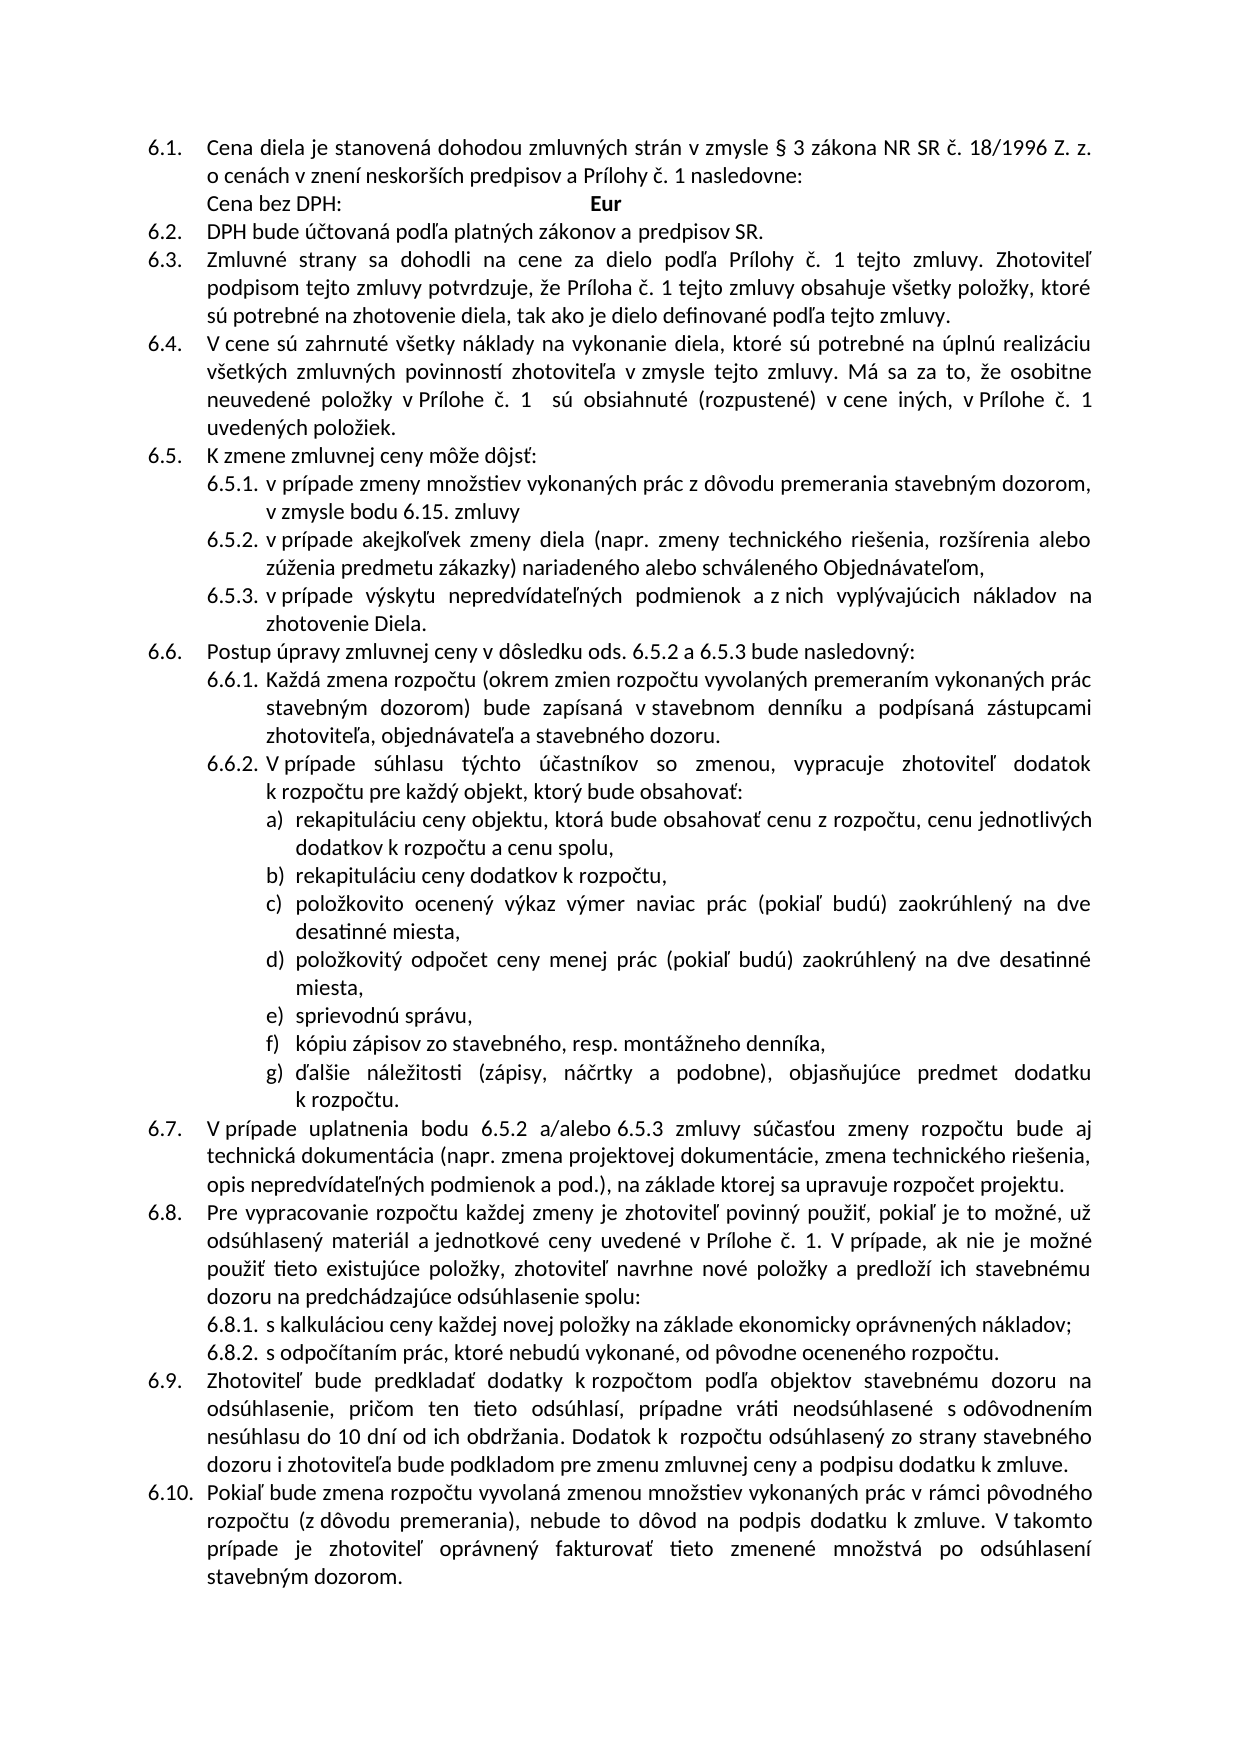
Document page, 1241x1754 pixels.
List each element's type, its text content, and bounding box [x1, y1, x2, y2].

list sprievodnú správu, [266, 1002, 1093, 1029]
list s odpočítaním prác, ktoré nebudú vykonané, od pôvodne oceneného rozpočtu. [207, 1338, 1093, 1366]
list rekapituláciu ceny objektu, ktorá bude obsahovať cenu z rozpočtu, cenu jednotlivých dodatkov k rozpočtu a cenu spolu, [266, 805, 1093, 861]
list položkovitý odpočet ceny menej prác (pokiaľ budú) zaokrúhlený na dve desatinné miesta, [266, 946, 1093, 1002]
list s kalkuláciou ceny každej novej položky na základe ekonomicky oprávnených nákladov; [207, 1310, 1093, 1338]
list v prípade zmeny množstiev vykonaných prác z dôvodu premerania stavebným dozorom, v zmysle bodu 6.15. zmluvy [207, 469, 1093, 525]
list ďalšie náležitosti (zápisy, náčrtky a podobne), objasňujúce predmet dodatku k rozpočtu. [266, 1058, 1093, 1114]
list kópiu zápisov zo stavebného, resp. montážneho denníka, [266, 1029, 1093, 1058]
list V prípade uplatnenia bodu 6.5.2 a/alebo 6.5.3 zmluvy súčasťou zmeny rozpočtu bude aj technická dokumentácia (napr. zmena projektovej dokumentácie, zmena technického riešenia, opis nepredvídateľných podmienok a pod.), na základe ktorej sa upravuje rozpočet projektu. [148, 1114, 1093, 1198]
list Cena diela je stanovená dohodou zmluvných strán v zmysle § 3 zákona NR SR č. 18/1996 Z. z. o cenách v znení neskorších predpisov a Prílohy č. 1 nasledovne: [148, 133, 1093, 189]
list v prípade akejkoľvek zmeny diela (napr. zmeny technického riešenia, rozšírenia alebo zúženia predmetu zákazky) nariadeného alebo schváleného Objednávateľom, [207, 525, 1093, 581]
list Každá zmena rozpočtu (okrem zmien rozpočtu vyvolaných premeraním vykonaných prác stavebným dozorom) bude zapísaná v stavebnom denníku a podpísaná zástupcami zhotoviteľa, objednávateľa a stavebného dozoru. [207, 665, 1093, 749]
list položkovito ocenený výkaz výmer naviac prác (pokiaľ budú) zaokrúhlený na dve desatinné miesta, [266, 889, 1093, 946]
list DPH bude účtovaná podľa platných zákonov a predpisov SR. [148, 217, 1093, 245]
list rekapituláciu ceny dodatkov k rozpočtu, [266, 861, 1093, 889]
list V prípade súhlasu týchto účastníkov so zmenou, vypracuje zhotoviteľ dodatok k rozpočtu pre každý objekt, ktorý bude obsahovať: [207, 749, 1093, 805]
text Cena bez DPH: Eur [207, 189, 1093, 217]
list K zmene zmluvnej ceny môže dôjsť: [148, 441, 1093, 469]
list Zmluvné strany sa dohodli na cene za dielo podľa Prílohy č. 1 tejto zmluvy. Zhotoviteľ podpisom tejto zmluvy potvrdzuje, že Príloha č. 1 tejto zmluvy obsahuje všetky položky, ktoré sú potrebné na zhotovenie diela, tak ako je dielo definované podľa tejto zmluvy. [148, 245, 1093, 329]
list V cene sú zahrnuté všetky náklady na vykonanie diela, ktoré sú potrebné na úplnú realizáciu všetkých zmluvných povinností zhotoviteľa v zmysle tejto zmluvy. Má sa za to, že osobitne neuvedené položky v Prílohe č. 1 sú obsiahnuté (rozpustené) v cene iných, v Prílohe č. 1 uvedených položiek. [148, 329, 1093, 441]
list Zhotoviteľ bude predkladať dodatky k rozpočtom podľa objektov stavebnému dozoru na odsúhlasenie, pričom ten tieto odsúhlasí, prípadne vráti neodsúhlasené s odôvodnením nesúhlasu do 10 dní od ich obdržania. Dodatok k rozpočtu odsúhlasený zo strany stavebného dozoru i zhotoviteľa bude podkladom pre zmenu zmluvnej ceny a podpisu dodatku k zmluve. [148, 1366, 1093, 1478]
list Pokiaľ bude zmena rozpočtu vyvolaná zmenou množstiev vykonaných prác v rámci pôvodného rozpočtu (z dôvodu premerania), nebude to dôvod na podpis dodatku k zmluve. V takomto prípade je zhotoviteľ oprávnený fakturovať tieto zmenené množstvá po odsúhlasení stavebným dozorom. [148, 1478, 1093, 1590]
list Postup úpravy zmluvnej ceny v dôsledku ods. 6.5.2 a 6.5.3 bude nasledovný: [148, 637, 1093, 665]
list v prípade výskytu nepredvídateľných podmienok a z nich vyplývajúcich nákladov na zhotovenie Diela. [207, 581, 1093, 637]
list Pre vypracovanie rozpočtu každej zmeny je zhotoviteľ povinný použiť, pokiaľ je to možné, už odsúhlasený materiál a jednotkové ceny uvedené v Prílohe č. 1. V prípade, ak nie je možné použiť tieto existujúce položky, zhotoviteľ navrhne nové položky a predloží ich stavebnému dozoru na predchádzajúce odsúhlasenie spolu: [148, 1198, 1093, 1310]
